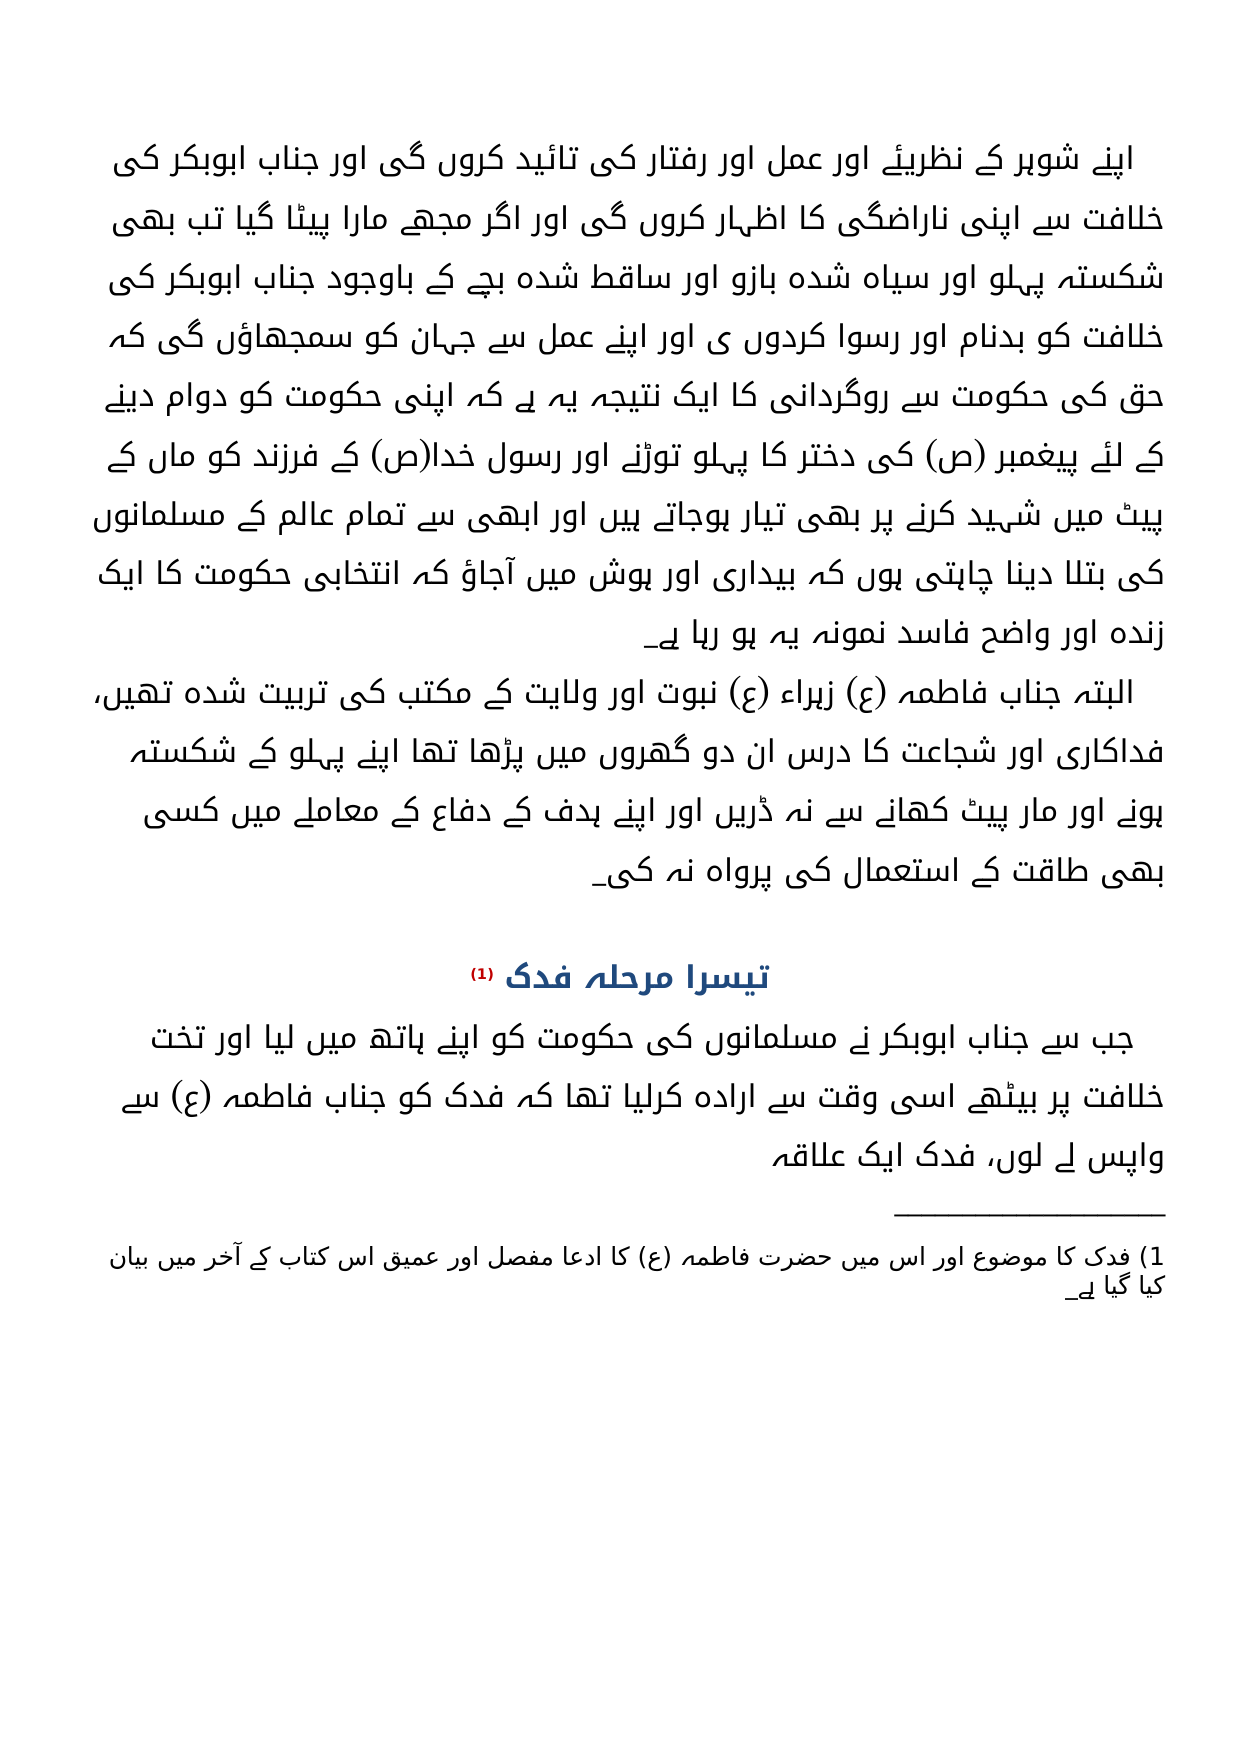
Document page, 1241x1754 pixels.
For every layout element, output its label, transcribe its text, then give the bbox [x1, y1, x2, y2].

subtitle تیسرا مرحلہ فدک (1) [75, 949, 1165, 1008]
text اپنے شوہر کے نظریئے اور عمل اور رفتار کی تائید کروں گی اور جناب ابوبکر کی خلافت سے اپنی ناراضگی کا اظہار کروں گی اور اگر مجھے مارا پیٹا گیا تب بھی شکستہ پہلو اور سیاہ شدہ بازو اور ساقط شدہ بچے کے باوجود جناب ابوبکر کی خلافت کو بدنام اور رسوا کردوں ی اور اپنے عمل سے جہان کو سمجھاؤں گی کہ حق کی حکومت سے روگردانی کا ایک نتیجہ یہ ہے کہ اپنی حکومت کو دوام دینے کے لئے پیغمبر (ص) کی دختر کا پہلو توڑنے اور رسول خدا(ص) کے فرزند کو ماں کے پیٹ میں شہید کرنے پر بھی تیار ہوجاتے ہیں اور ابھی سے تمام عالم کے مسلمانوں کی بتلا دینا چاہتی ہوں کہ بیداری اور ہوش میں آجاؤ کہ انتخابی حکومت کا ایک زندہ اور واضح فاسد نمونہ یہ ہو رہا ہے_ [75, 130, 1165, 663]
text 1) فدک کا موضوع اور اس میں حضرت فاطمہ (ع) کا ادعا مفصل اور عمیق اس کتاب کے آخر میں بیان کیا گیا ہے_ [75, 1242, 1165, 1301]
text ____________________ [75, 1186, 1165, 1217]
text جب سے جناب ابوبکر نے مسلمانوں کی حکومت کو اپنے ہاتھ میں لیا اور تخت خلافت پر بیٹھے اسی وقت سے ارادہ کرلیا تھا کہ فدک کو جناب فاطمہ (ع) سے واپس لے لوں، فدک ایک علاقہ [75, 1008, 1165, 1186]
text البتہ جناب فاطمہ (ع) زہراء (ع) نبوت اور ولایت کے مکتب کی تربیت شدہ تھیں، فداکاری اور شجاعت کا درس ان دو گھروں میں پڑھا تھا اپنے پہلو کے شکستہ ہونے اور مار پیٹ کھانے سے نہ ڈریں اور اپنے ہدف کے دفاع کے معاملے میں کسی بھی طاقت کے استعمال کی پرواہ نہ کی_ [75, 663, 1165, 900]
